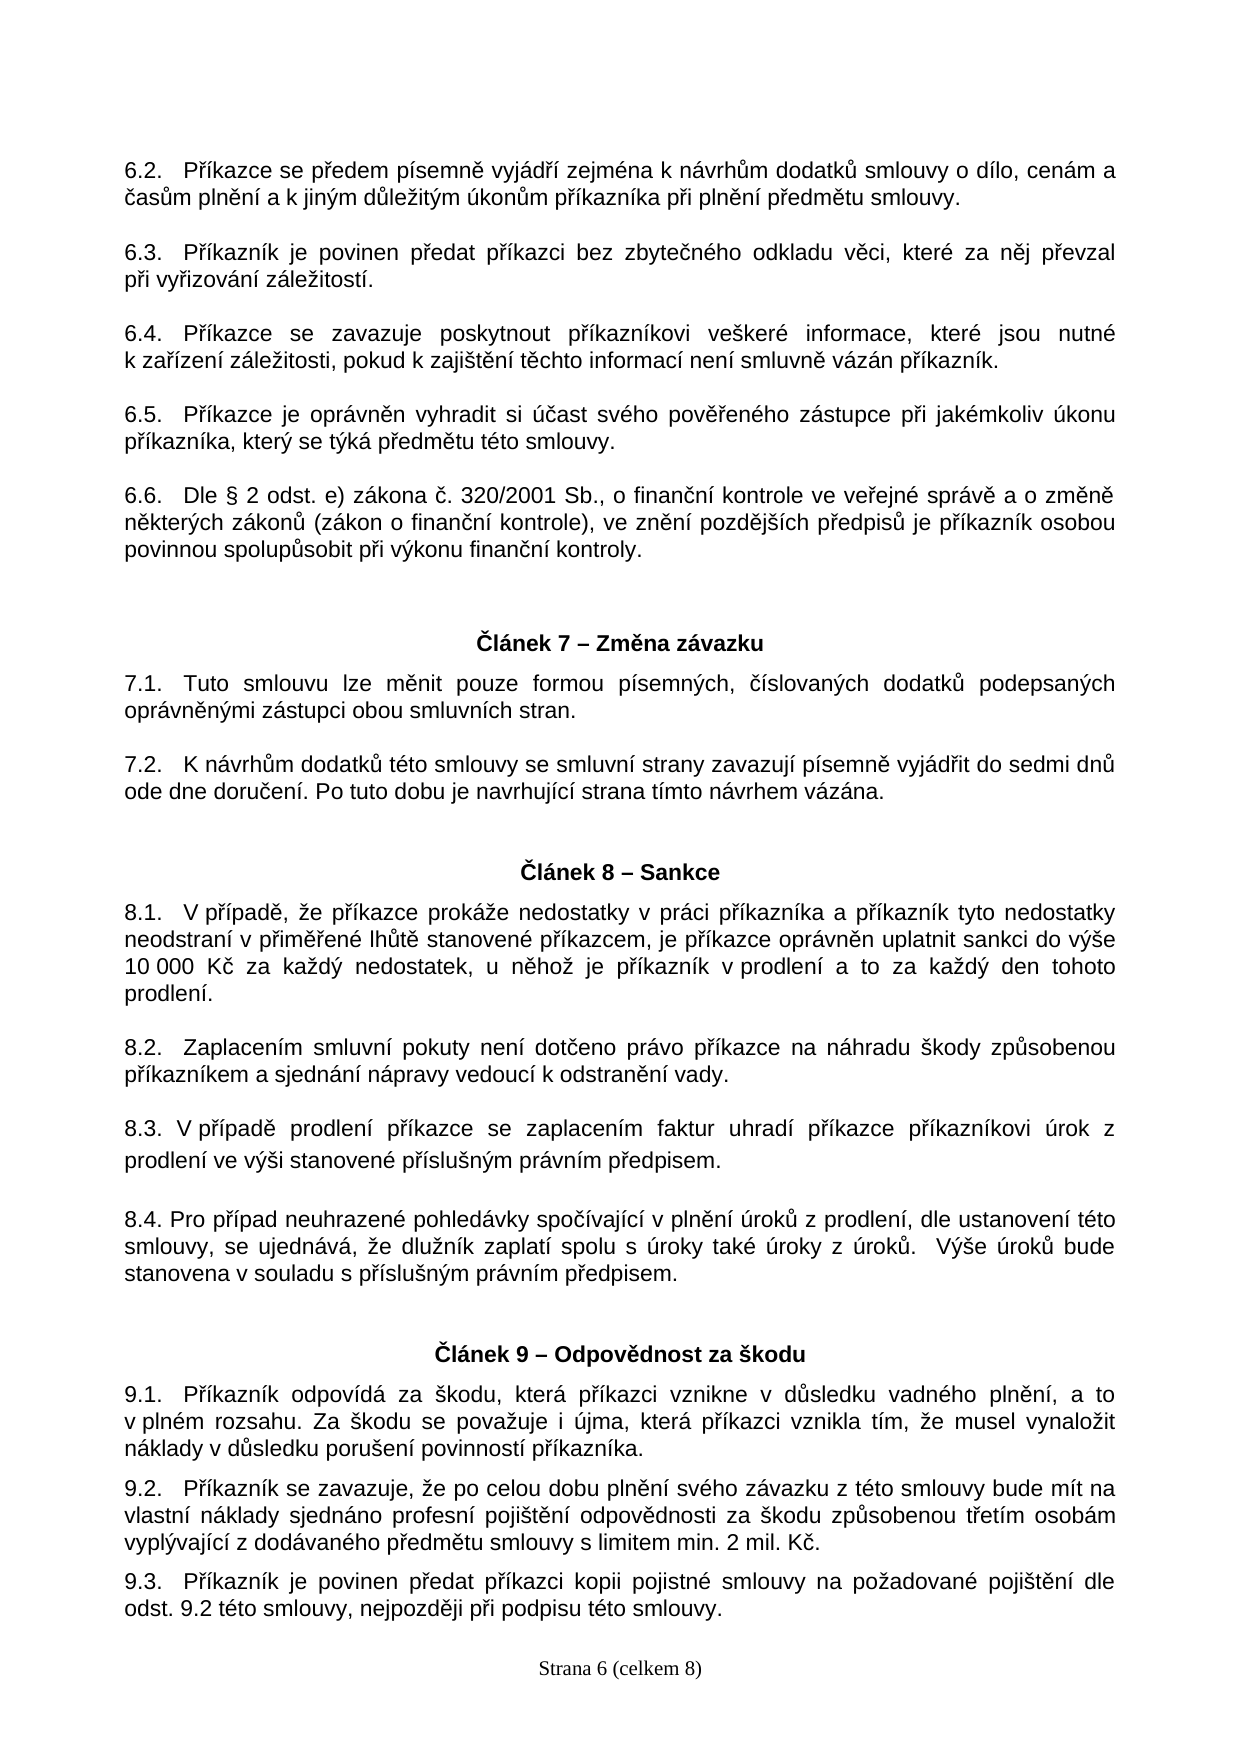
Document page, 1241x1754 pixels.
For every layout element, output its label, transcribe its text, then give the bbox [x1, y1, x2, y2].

text Článek 8 – Sankce [124, 859, 1116, 886]
list Tuto smlouvu lze měnit pouze formou písemných, číslovaných dodatků podepsaných oprávněnými zástupci obou smluvních stran. [124, 669, 1116, 724]
text 8.4. Pro případ neuhrazené pohledávky spočívající v plnění úroků z prodlení, dle ustanovení této smlouvy, se ujednává, že dlužník zaplatí spolu s úroky také úroky z úroků. Výše úroků bude stanovena v souladu s příslušným právním předpisem. [124, 1206, 1116, 1287]
text Článek 7 – Změna závazku [124, 630, 1116, 657]
list K návrhům dodatků této smlouvy se smluvní strany zavazují písemně vyjádřit do sedmi dnů ode dne doručení. Po tuto dobu je navrhující strana tímto návrhem vázána. [124, 751, 1116, 805]
list Příkazník je povinen předat příkazci bez zbytečného odkladu věci, které za něj převzal při vyřizování záležitostí. [124, 238, 1116, 292]
list Příkazník je povinen předat příkazci kopii pojistné smlouvy na požadované pojištění dle odst. 9.2 této smlouvy, nejpozději při podpisu této smlouvy. [124, 1568, 1116, 1622]
list Příkazník odpovídá za škodu, která příkazci vznikne v důsledku vadného plnění, a to v plném rozsahu. Za škodu se považuje i újma, která příkazci vznikla tím, že musel vynaložit náklady v důsledku porušení povinností příkazníka. [124, 1381, 1116, 1462]
list Příkazník se zavazuje, že po celou dobu plnění svého závazku z této smlouvy bude mít na vlastní náklady sjednáno profesní pojištění odpovědnosti za škodu způsobenou třetím osobám vyplývající z dodávaného předmětu smlouvy s limitem min. . Kč. [124, 1474, 1116, 1556]
list Zaplacením smluvní pokuty není dotčeno právo příkazce na náhradu škody způsobenou příkazníkem a sjednání nápravy vedoucí k odstranění vady. [124, 1034, 1116, 1088]
list Příkazce je oprávněn vyhradit si účast svého pověřeného zástupce při jakémkoliv úkonu příkazníka, který se týká předmětu této smlouvy. [124, 401, 1116, 455]
text Článek 9 – Odpovědnost za škodu [124, 1341, 1116, 1368]
list Příkazce se předem písemně vyjádří zejména k návrhům dodatků smlouvy o dílo, cenám a časům plnění a k jiným důležitým úkonům příkazníka při plnění předmětu smlouvy. [124, 157, 1116, 211]
text 8.3. V případě prodlení příkazce se zaplacením faktur uhradí příkazce příkazníkovi úrok z prodlení ve výši stanovené příslušným právním předpisem. [124, 1115, 1116, 1173]
list V případě, že příkazce prokáže nedostatky v práci příkazníka a příkazník tyto nedostatky neodstraní v přiměřené lhůtě stanovené příkazcem, je příkazce oprávněn uplatnit sankci do výše 10 000 Kč za každý nedostatek, u něhož je příkazník v prodlení a to za každý den tohoto prodlení. [124, 899, 1116, 1007]
list Dle § 2 odst. e) zákona č. 320/2001 Sb., o finanční kontrole ve veřejné správě a o změně některých zákonů (zákon o finanční kontrole), ve znění pozdějších předpisů je příkazník osobou povinnou spolupůsobit při výkonu finanční kontroly. [124, 482, 1116, 563]
list Příkazce se zavazuje poskytnout příkazníkovi veškeré informace, které jsou nutné k zařízení záležitosti, pokud k zajištění těchto informací není smluvně vázán příkazník. [124, 319, 1116, 374]
